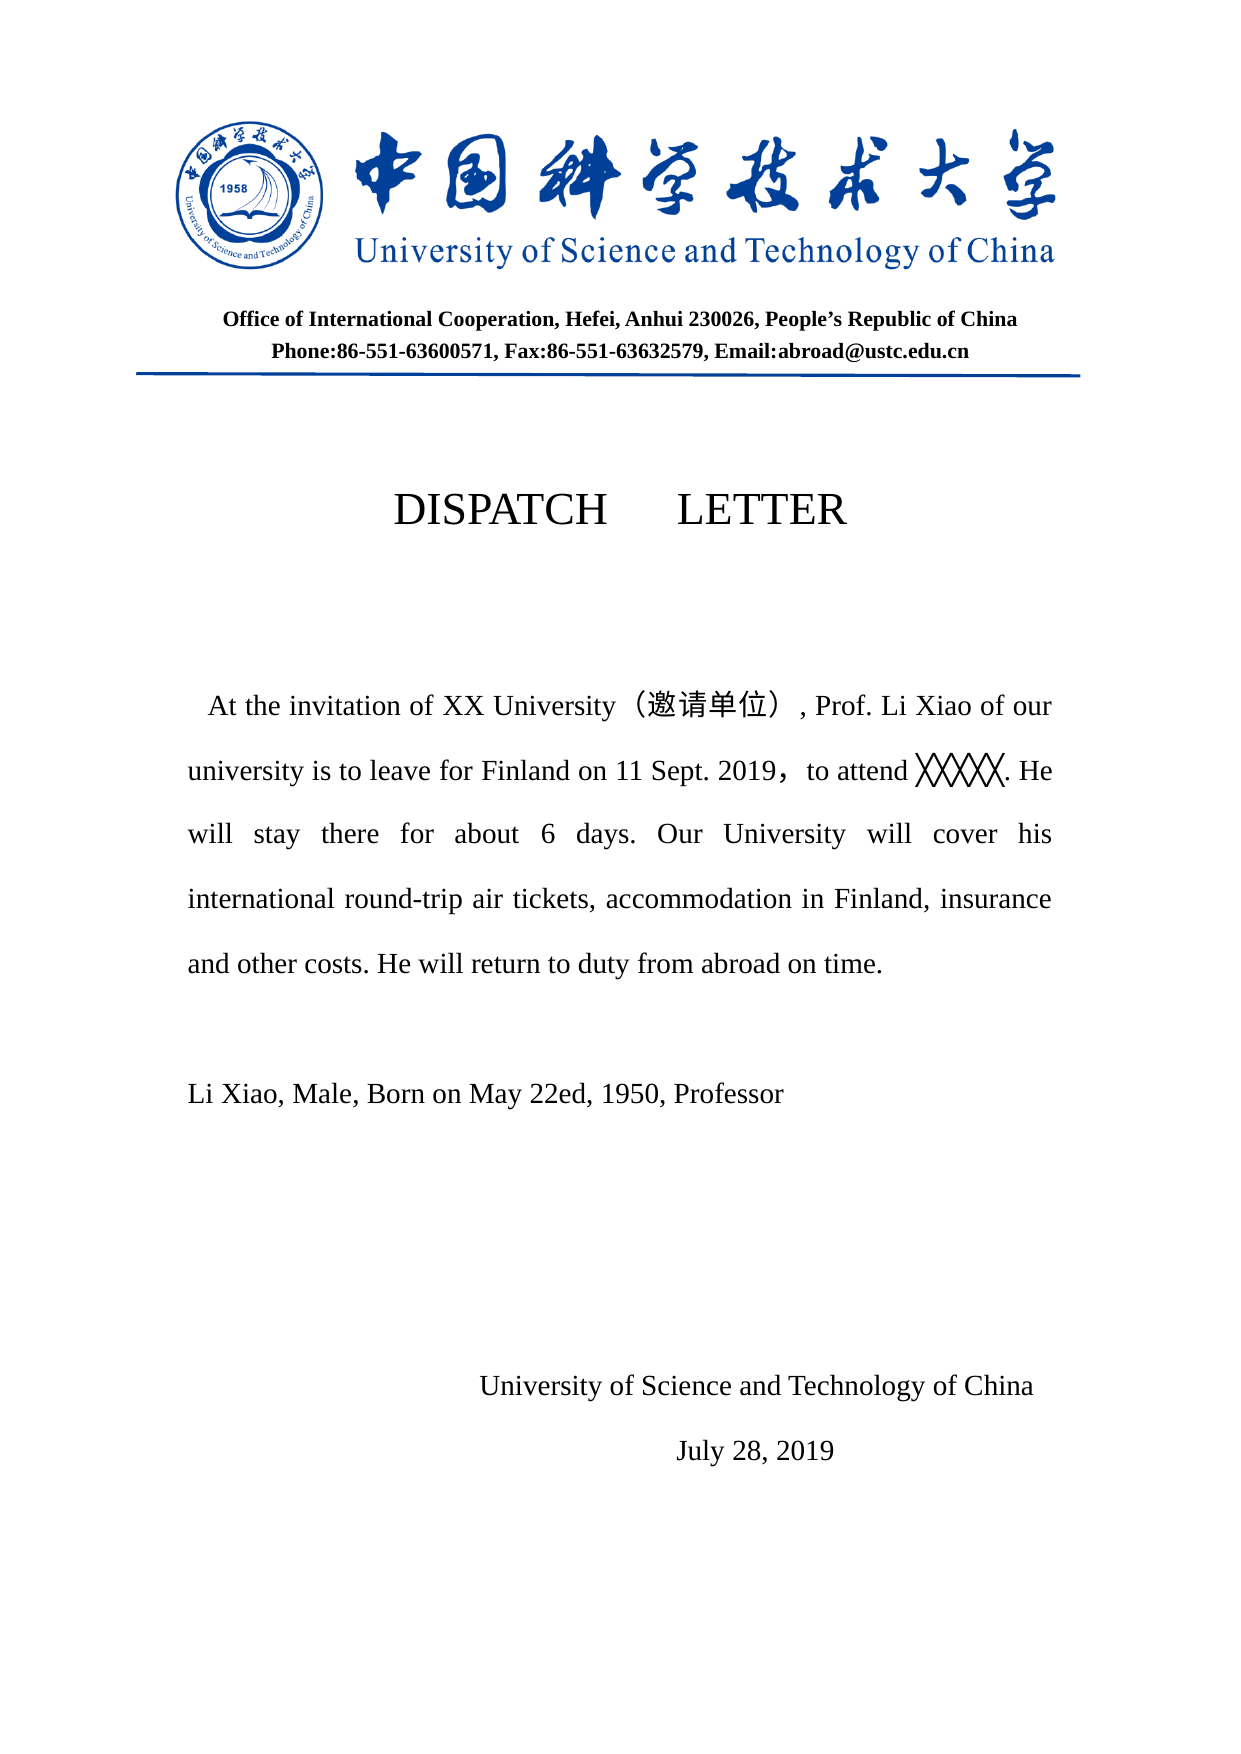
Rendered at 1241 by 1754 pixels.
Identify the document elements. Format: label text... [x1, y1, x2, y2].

text Office of International Cooperation, Hefei, Anhui 230026, People’s Republic of China [187, 283, 1053, 335]
subtitle DISPATCH LETTER [187, 475, 1053, 540]
text Phone:86-551-63600571, Fax:86-551-63632579, Email:abroad@ustc.edu.cn [187, 335, 1053, 367]
text At the invitation of XX University（邀请单位）, Prof. Li Xiao of our university is to leave for Finland on 11 Sept. 2019，to attend ╳╳╳╳╳. He will stay there for about 6 days. Our University will cover his international round-trip air tickets, accommodation in Finland, insurance and other costs. He will return to duty from abroad on time. [187, 670, 1053, 995]
text University of Science and Technology of China [187, 1353, 1053, 1418]
text Li Xiao, Male, Born on May 22ed, 1950, Professor [187, 1060, 1053, 1125]
picture [168, 113, 1067, 283]
text July 28, 2019 [187, 1418, 1053, 1483]
